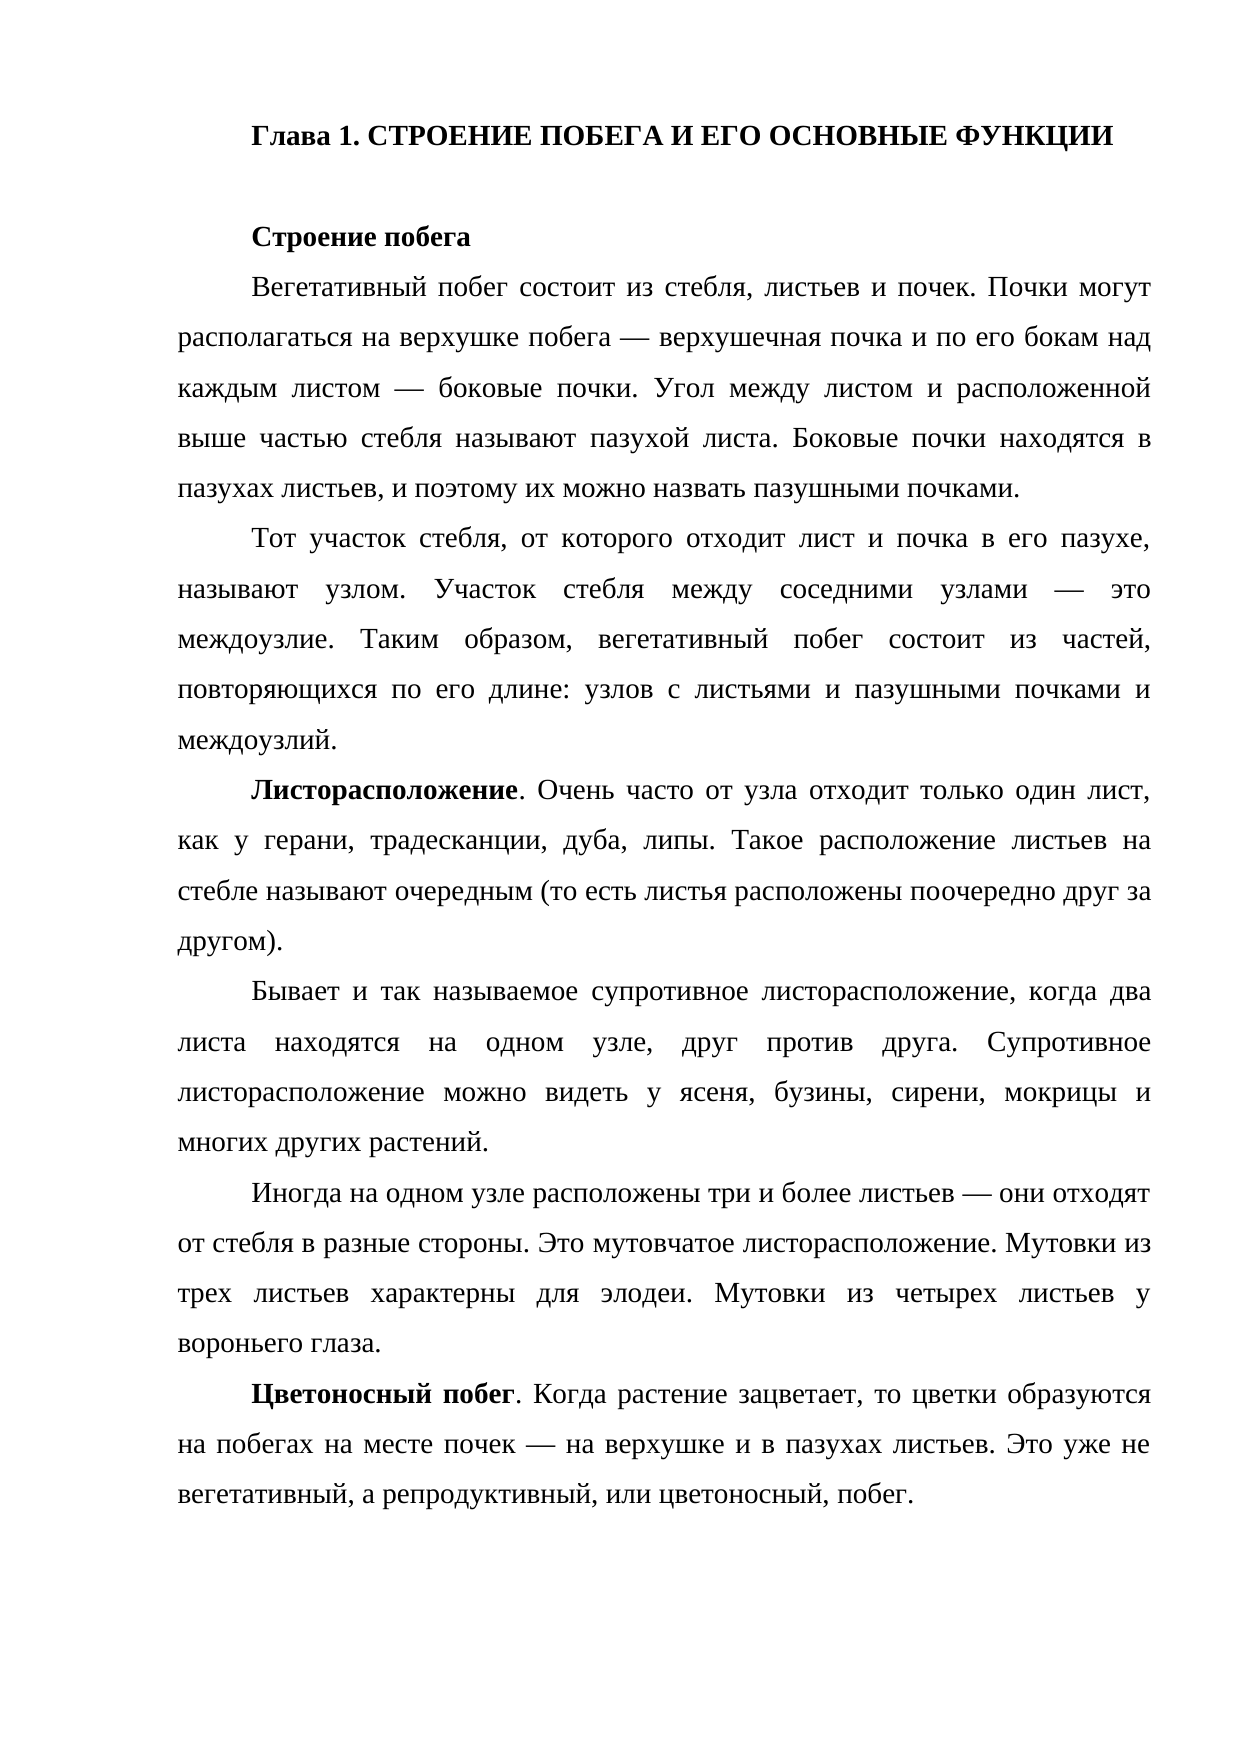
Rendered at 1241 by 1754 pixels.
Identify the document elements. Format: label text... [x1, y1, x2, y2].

text Строение побега [177, 219, 1152, 252]
text Глава 1. СТРОЕНИЕ ПОБЕГА И ЕГО ОСНОВНЫЕ ФУНКЦИИ [177, 118, 1152, 152]
text Цветоносный побег. Когда растение зацветает, то цветки образуются на побегах на месте почек — на верхушке и в пазухах листьев. Это уже не вегетативный, а репродуктивный, или цветоносный, побег. [177, 1376, 1152, 1510]
text Бывает и так называемое супротивное листорасположение, когда два листа находятся на одном узле, друг против друга. Супротивное листорасположение можно видеть у ясеня, бузины, сирени, мокрицы и многих других растений. [177, 973, 1152, 1158]
text Тот участок стебля, от которого отходит лист и почка в его пазухе, называют узлом. Участок стебля между соседними узлами — это междоузлие. Таким образом, вегетативный побег состоит из частей, повторяющихся по его длине: узлов с листьями и пазушными почками и междоузлий. [177, 521, 1152, 755]
text Листорасположение. Очень часто от узла отходит только один лист, как у герани, традесканции, дуба, липы. Такое расположение листьев на стебле называют очередным (то есть листья расположены поочередно друг за другом). [177, 772, 1152, 957]
text Вегетативный побег состоит из стебля, листьев и почек. Почки могут располагаться на верхушке побега — верхушечная почка и по его бокам над каждым листом — боковые почки. Угол между листом и расположенной выше частью стебля называют пазухой листа. Боковые почки находятся в пазухах листьев, и поэтому их можно назвать пазушными почками. [177, 269, 1152, 504]
text Иногда на одном узле расположены три и более листьев — они отходят от стебля в разные стороны. Это мутовчатое листорасположение. Мутовки из трех листьев характерны для элодеи. Мутовки из четырех листьев у вороньего глаза. [177, 1175, 1152, 1359]
